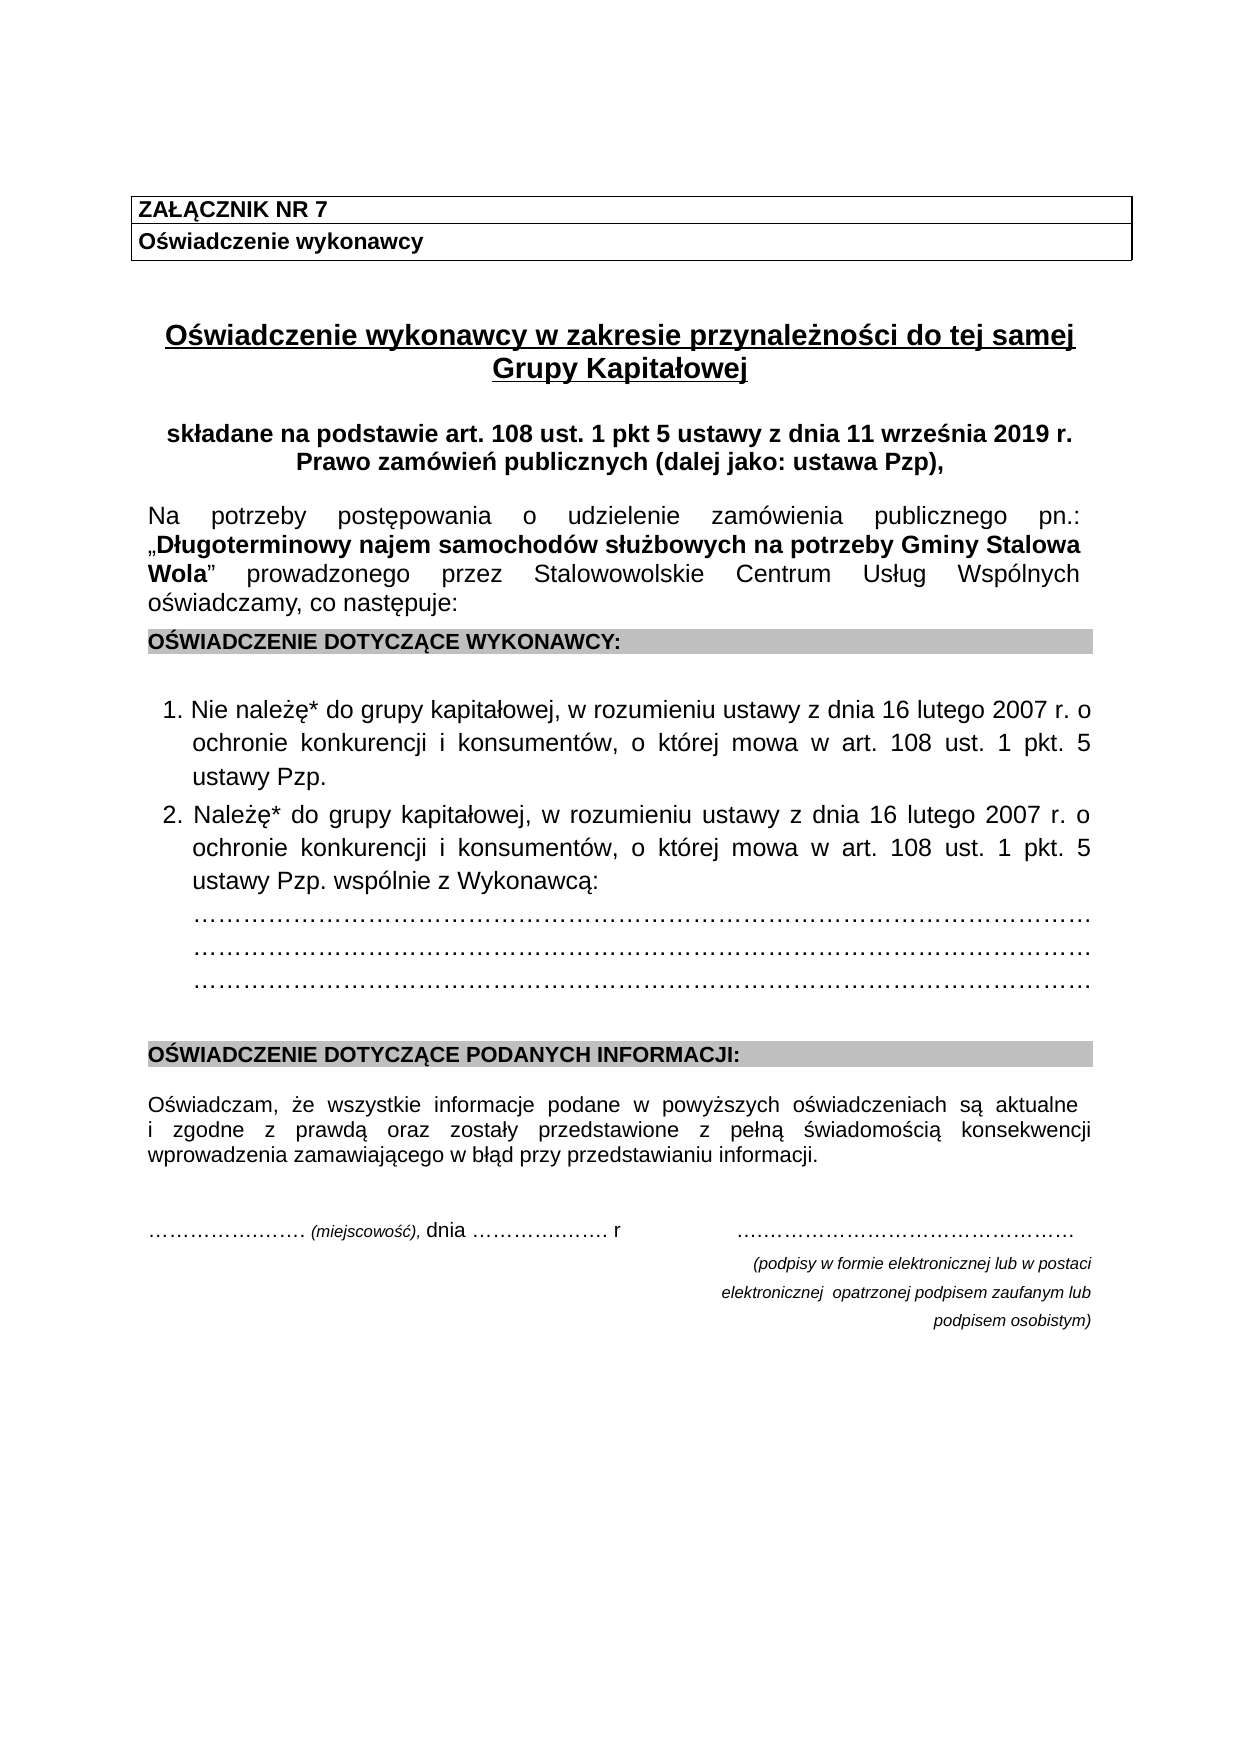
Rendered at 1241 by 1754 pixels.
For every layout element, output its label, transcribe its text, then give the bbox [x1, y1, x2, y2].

text Prawo zamówień publicznych (dalej jako: ustawa Pzp), [148, 447, 1093, 476]
text Oświadczam, że wszystkie informacje podane w powyższych oświadczeniach są aktualne i zgodne z prawdą oraz zostały przedstawione z pełną świadomością konsekwencji wprowadzenia zamawiającego w błąd przy przedstawianiu informacji. [148, 1092, 1093, 1167]
text …………….……. (miejscowość), dnia ………….……. r ….……………………………………… [148, 1218, 1093, 1242]
table_header ZAŁĄCZNIK NR 7 [132, 197, 1131, 222]
text 1. Nie należę* do grupy kapitałowej, w rozumieniu ustawy z dnia 16 lutego 2007 r. o ochronie konkurencji i konsumentów, o której mowa w art. 108 ust. 1 pkt. 5 ustawy Pzp. [162, 695, 1093, 790]
text Oświadczenie wykonawcy w zakresie przynależności do tej samej Grupy Kapitałowej [148, 318, 1093, 385]
text ……………………………………………………………………………………………………………………………………………………………………………………………… [192, 932, 1093, 994]
text OŚWIADCZENIE DOTYCZĄCE WYKONAWCY: [148, 629, 1093, 654]
text OŚWIADCZENIE DOTYCZĄCE PODANYCH INFORMACJI: [148, 1041, 1093, 1067]
text (podpisy w formie elektronicznej lub w postaci elektronicznej opatrzonej podpisem zaufanym lub podpisem osobistym) [664, 1254, 1093, 1330]
text Na potrzeby postępowania o udzielenie zamówienia publicznego pn.: „Długoterminowy najem samochodów służbowych na potrzeby Gminy Stalowa Wola” prowadzonego przez Stalowowolskie Centrum Usług Wspólnych oświadczamy, co następuje: [148, 501, 1081, 616]
text 2. Należę* do grupy kapitałowej, w rozumieniu ustawy z dnia 16 lutego 2007 r. o ochronie konkurencji i konsumentów, o której mowa w art. 108 ust. 1 pkt. 5 ustawy Pzp. wspólnie z Wykonawcą: ……………………………………………………………………………………………… [162, 800, 1093, 928]
text składane na podstawie art. 108 ust. 1 pkt 5 ustawy z dnia 11 września 2019 r. [148, 419, 1093, 447]
table_cell Oświadczenie wykonawcy [132, 224, 1131, 260]
